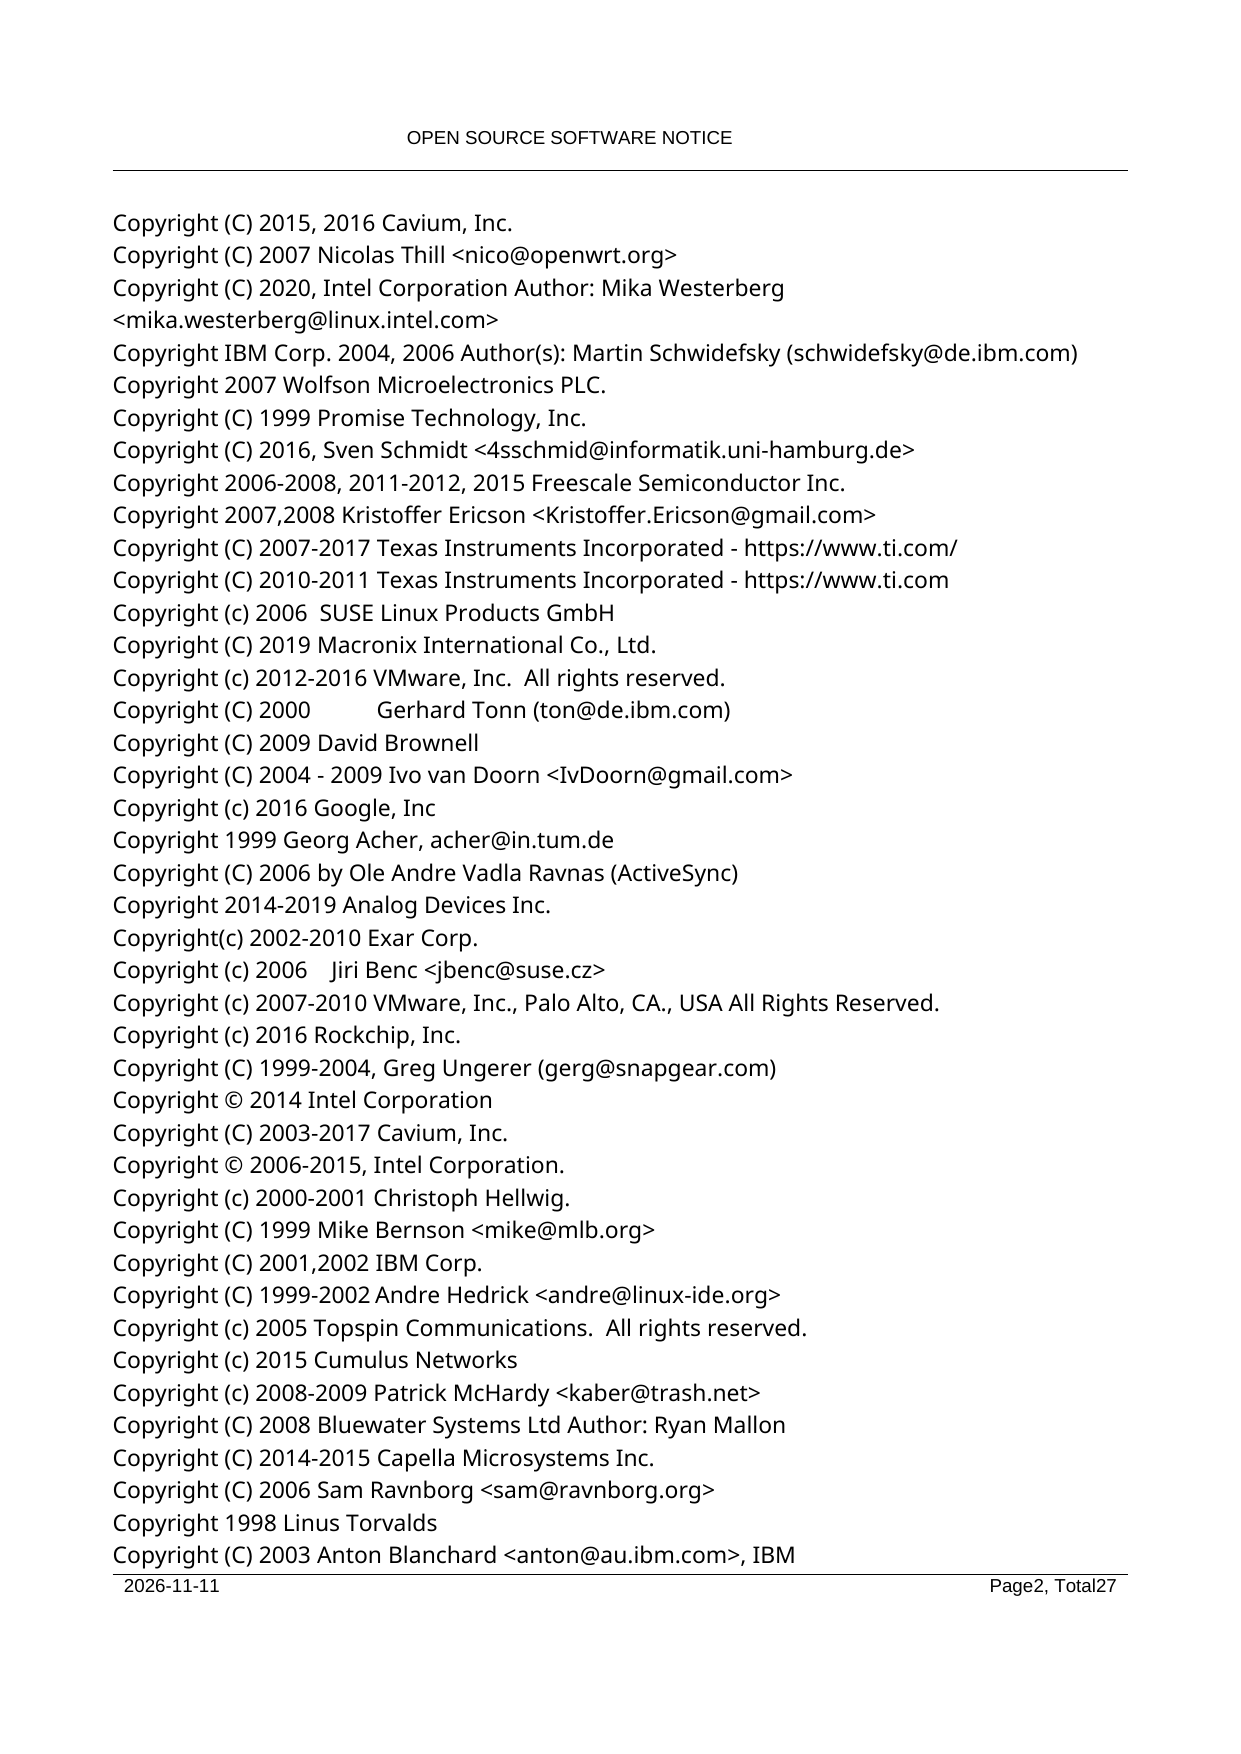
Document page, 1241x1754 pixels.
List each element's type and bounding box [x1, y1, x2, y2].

text [112, 206, 1128, 1571]
